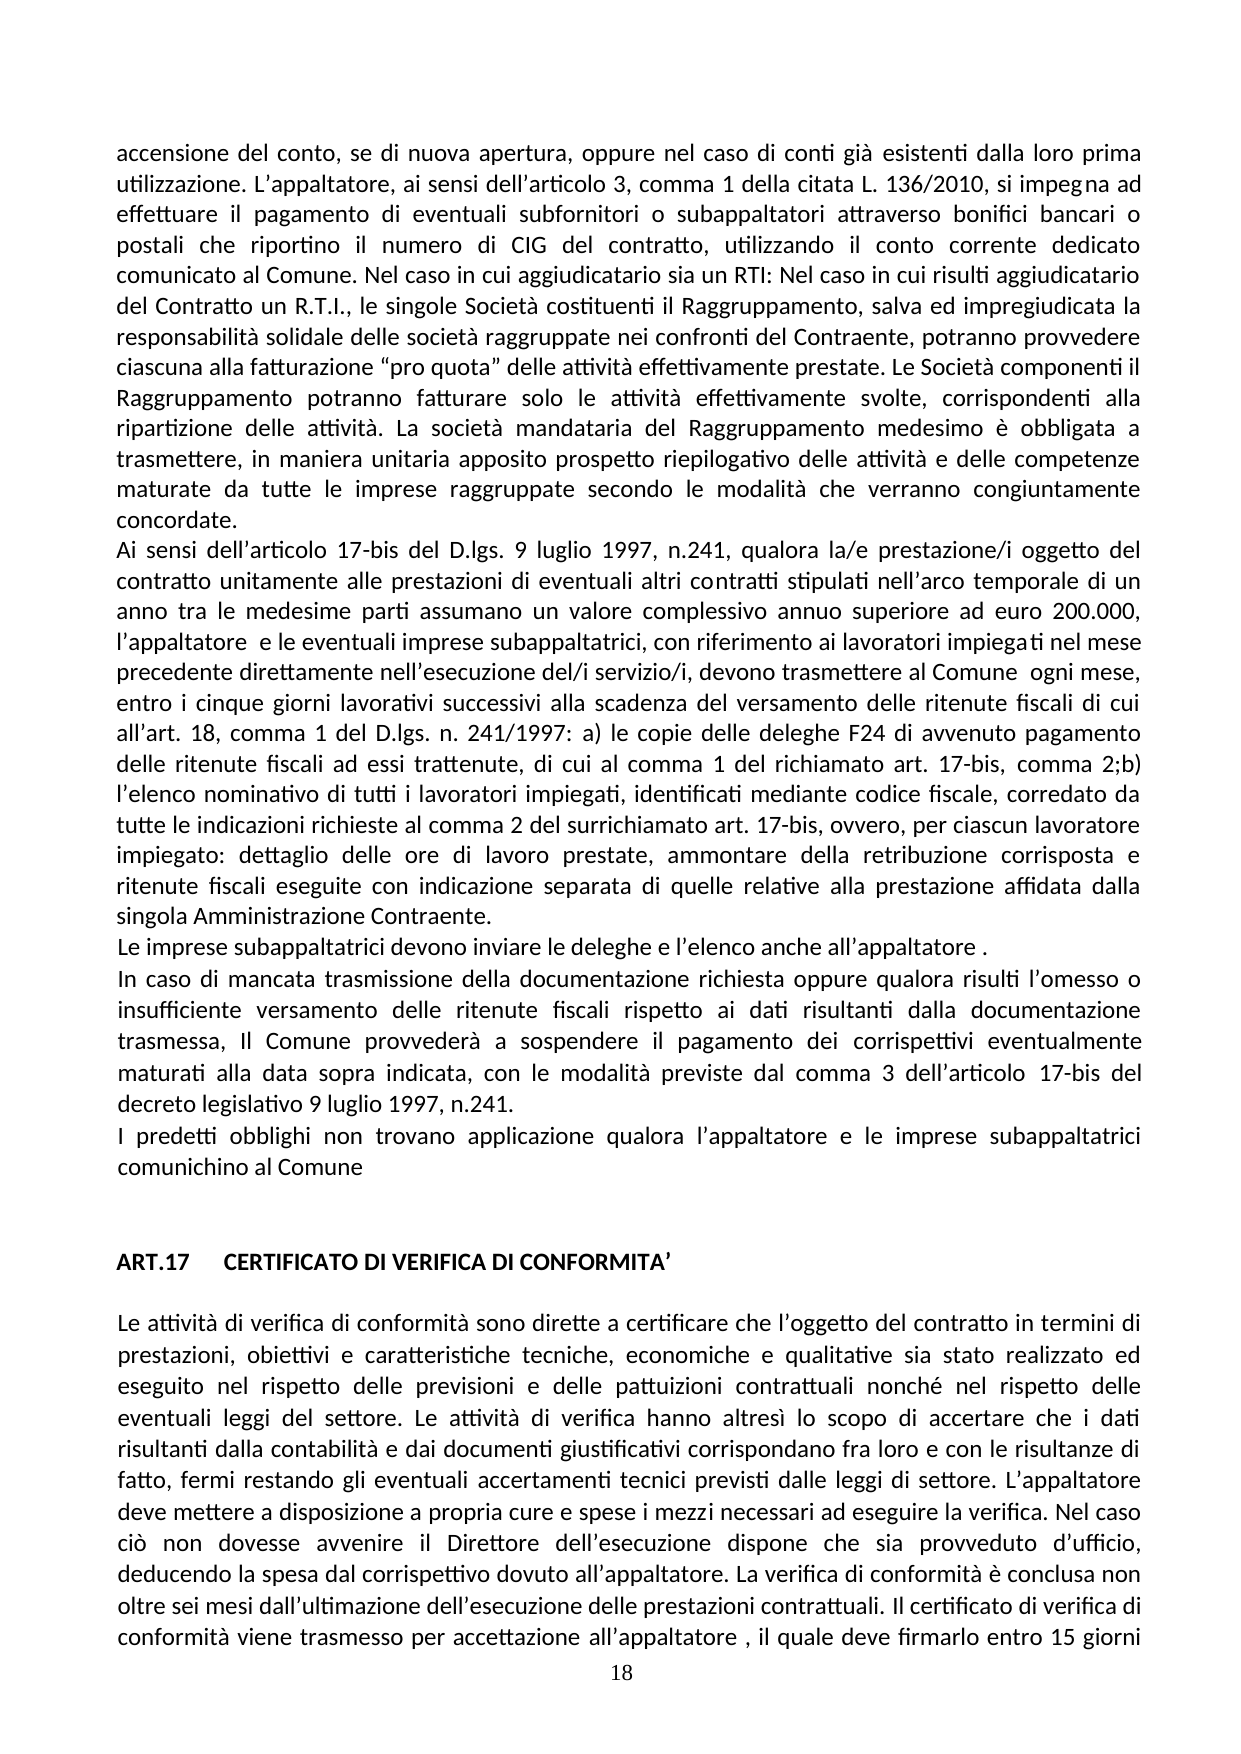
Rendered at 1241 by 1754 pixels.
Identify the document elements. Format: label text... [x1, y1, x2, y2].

text Le imprese subappaltatrici devono inviare le deleghe e l’elenco anche all’appaltatore . [117, 931, 1142, 962]
subtitle ART.17 CERTIFICATO DI VERIFICA DI CONFORMITA’ [116, 1246, 1142, 1277]
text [117, 1308, 1142, 1652]
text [116, 137, 1142, 534]
text In caso di mancata trasmissione della documentazione richiesta oppure qualora risulti l’omesso o insufficiente versamento delle ritenute fiscali rispetto ai dati risultanti dalla documentazione trasmessa, Il Comune provvederà a sospendere il pagamento dei corrispettivi eventualmente maturati alla data sopra indicata, con le modalità previste dal comma 3 dell’articolo 17-bis del decreto legislativo 9 luglio 1997, n.241. [117, 963, 1142, 1119]
text I predetti obblighi non trovano applicazione qualora l’appaltatore e le imprese subappaltatrici comunichino al Comune [117, 1120, 1142, 1182]
text Ai sensi dell’articolo 17-bis del D.lgs. 9 luglio 1997, n.241, qualora la/e prestazione/i oggetto del contratto unitamente alle prestazioni di eventuali altri contratti stipulati nell’arco temporale di un anno tra le medesime parti assumano un valore complessivo annuo superiore ad euro 200.000, l’appaltatore e le eventuali imprese subappaltatrici, con riferimento ai lavoratori impiegati nel mese precedente direttamente nell’esecuzione del/i servizio/i, devono trasmettere al Comune ogni mese, entro i cinque giorni lavorativi successivi alla scadenza del versamento delle ritenute fiscali di cui all’art. 18, comma 1 del D.lgs. n. 241/1997: a) le copie delle deleghe F24 di avvenuto pagamento delle ritenute fiscali ad essi trattenute, di cui al comma 1 del richiamato art. 17-bis, comma 2;b) l’elenco nominativo di tutti i lavoratori impiegati, identificati mediante codice fiscale, corredato da tutte le indicazioni richieste al comma 2 del surrichiamato art. 17-bis, ovvero, per ciascun lavoratore impiegato: dettaglio delle ore di lavoro prestate, ammontare della retribuzione corrisposta e ritenute fiscali eseguite con indicazione separata di quelle relative alla prestazione affidata dalla singola Amministrazione Contraente. [116, 534, 1142, 931]
